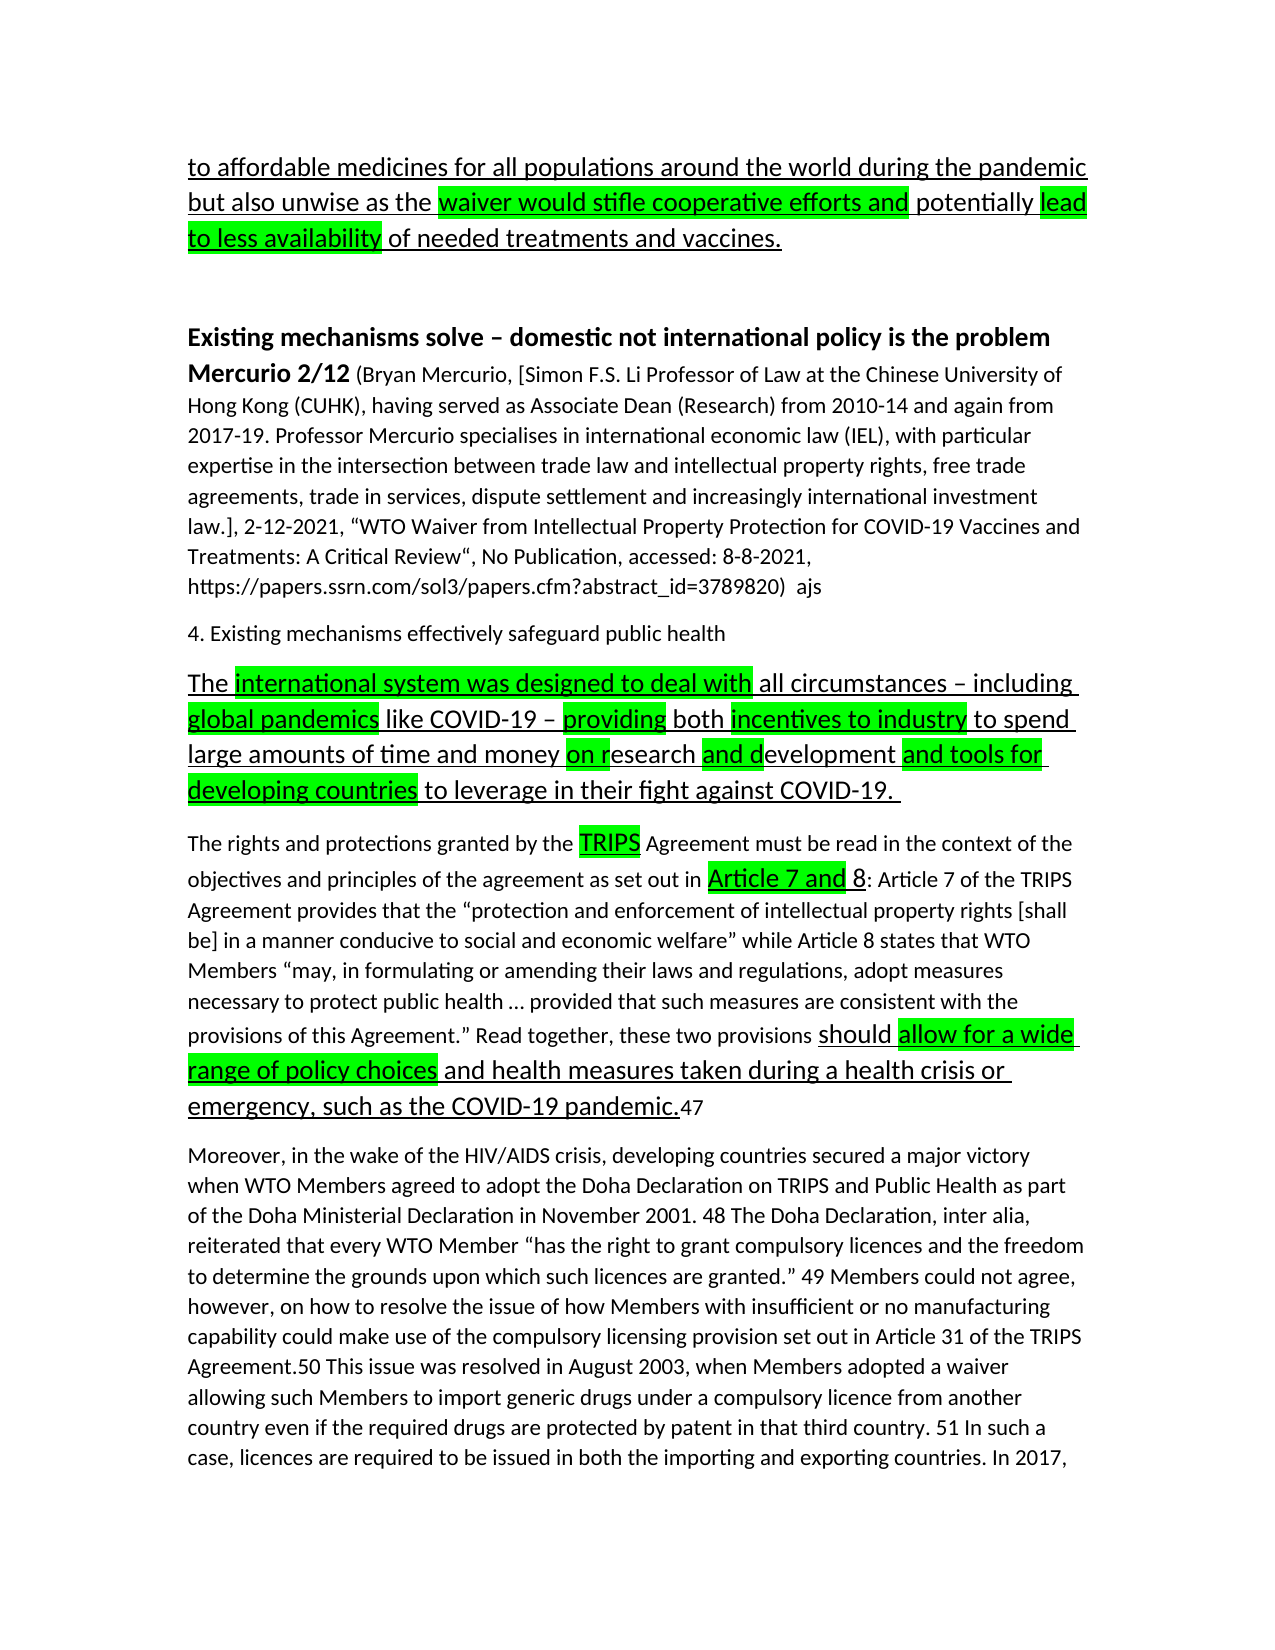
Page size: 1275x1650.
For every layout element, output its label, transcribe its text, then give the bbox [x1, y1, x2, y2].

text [187, 150, 1087, 178]
text 4. Existing mechanisms effectively safeguard public health [187, 619, 1087, 647]
subtitle Existing mechanisms solve – domestic not international policy is the problem [187, 320, 1087, 353]
text The rights and protections granted by the TRIPS Agreement must be read in the context of the objectives and principles of the agreement as set out in Article 7 and 8: Article 7 of the TRIPS Agreement provides that the “protection and enforcement of intellectual property rights [shall be] in a manner conducive to social and economic welfare” while Article 8 states that WTO Members “may, in formulating or amending their laws and regulations, adopt measures necessary to protect public health … provided that such measures are consistent with the provisions of this Agreement.” Read together, these two provisions should allow for a wide range of policy choices and health measures taken during a health crisis or emergency, such as the COVID-19 pandemic.47 [187, 825, 1087, 1122]
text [187, 1141, 1087, 1471]
text Mercurio 2/12 (Bryan Mercurio, [Simon F.S. Li Professor of Law at the Chinese University of Hong Kong (CUHK), having served as Associate Dean (Research) from 2010-14 and again from 2017-19. Professor Mercurio specialises in international economic law (IEL), with particular expertise in the intersection between trade law and intellectual property rights, free trade agreements, trade in services, dispute settlement and increasingly international investment law.], 2-12-2021, “WTO Waiver from Intellectual Property Protection for COVID-19 Vaccines and Treatments: A Critical Review“, No Publication, accessed: 8-8-2021, https://papers.ssrn.com/sol3/papers.cfm?abstract_id=3789820) ajs [187, 356, 1087, 601]
text The international system was designed to deal with all circumstances – including global pandemics like COVID-19 – providing both incentives to industry to spend large amounts of time and money on research and development and tools for developing countries to leverage in their fight against COVID-19. [187, 666, 1087, 806]
